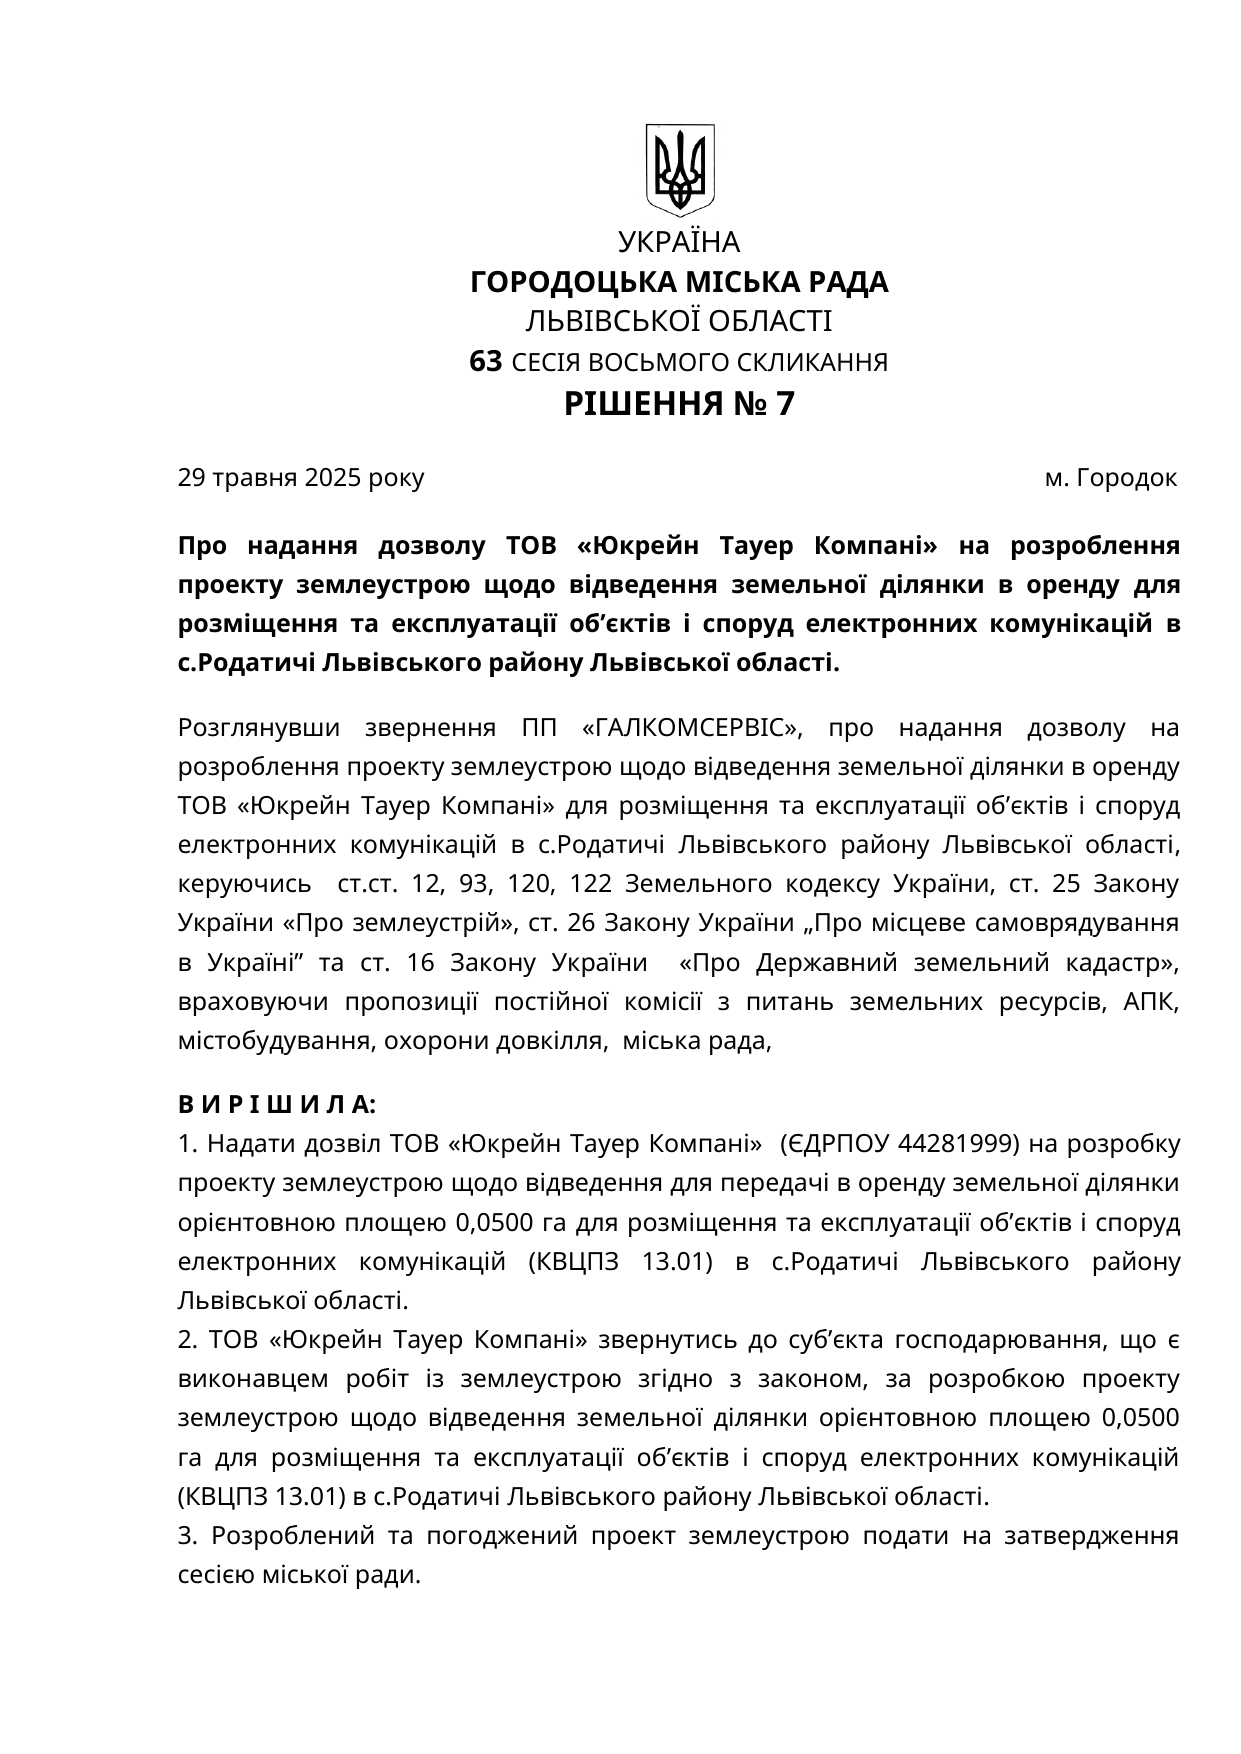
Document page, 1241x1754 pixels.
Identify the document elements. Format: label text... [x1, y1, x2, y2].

text В И Р І Ш И Л А: [177, 1087, 1181, 1121]
text 63 сесія восьмого скликання [177, 340, 1181, 380]
text УКРАЇНА [177, 221, 1181, 261]
text 3. Розроблений та погоджений проект землеустрою подати на затвердження сесією міської ради. [177, 1517, 1181, 1591]
text 1. Надати дозвіл ТОВ «Юкрейн Тауер Компані» (ЄДРПОУ 44281999) на розробку проекту землеустрою щодо відведення для передачі в оренду земельної ділянки орієнтовною площею 0,0500 га для розміщення та експлуатації об’єктів і споруд електронних комунікацій (КВЦПЗ 13.01) в с.Родатичі Львівського району Львівської області. [177, 1126, 1181, 1317]
text 2. ТОВ «Юкрейн Тауер Компані» звернутись до суб’єкта господарювання, що є виконавцем робіт із землеустрою згідно з законом, за розробкою проекту землеустрою щодо відведення земельної ділянки орієнтовною площею 0,0500 га для розміщення та експлуатації об’єктів і споруд електронних комунікацій (КВЦПЗ 13.01) в с.Родатичі Львівського району Львівської області. [177, 1322, 1181, 1512]
text ЛЬВІВСЬКОЇ ОБЛАСТІ [177, 301, 1181, 340]
picture [633, 118, 726, 222]
text Розглянувши звернення ПП «ГАЛКОМСЕРВІС», про надання дозволу на розроблення проекту землеустрою щодо відведення земельної ділянки в оренду ТОВ «Юкрейн Тауер Компані» для розміщення та експлуатації об’єктів і споруд електронних комунікацій в с.Родатичі Львівського району Львівської області, керуючись ст.ст. 12, 93, 120, 122 Земельного кодексу України, ст. 25 Закону України «Про землеустрій», ст. 26 Закону України „Про місцеве самоврядування в Україні” та ст. 16 Закону України «Про Державний земельний кадастр», враховуючи пропозиції постійної комісії з питань земельних ресурсів, АПК, містобудування, охорони довкілля, міська рада, [177, 709, 1181, 1057]
text ГОРОДОЦЬКА МІСЬКА РАДА [177, 261, 1181, 301]
text Про надання дозволу ТОВ «Юкрейн Тауер Компані» на розроблення проекту землеустрою щодо відведення земельної ділянки в оренду для розміщення та експлуатації об’єктів і споруд електронних комунікацій в с.Родатичі Львівського району Львівської області. [177, 527, 1181, 679]
text РІШЕННЯ № 7 [177, 380, 1181, 425]
text 29 травня 2025 року м. Городок [177, 459, 1181, 493]
